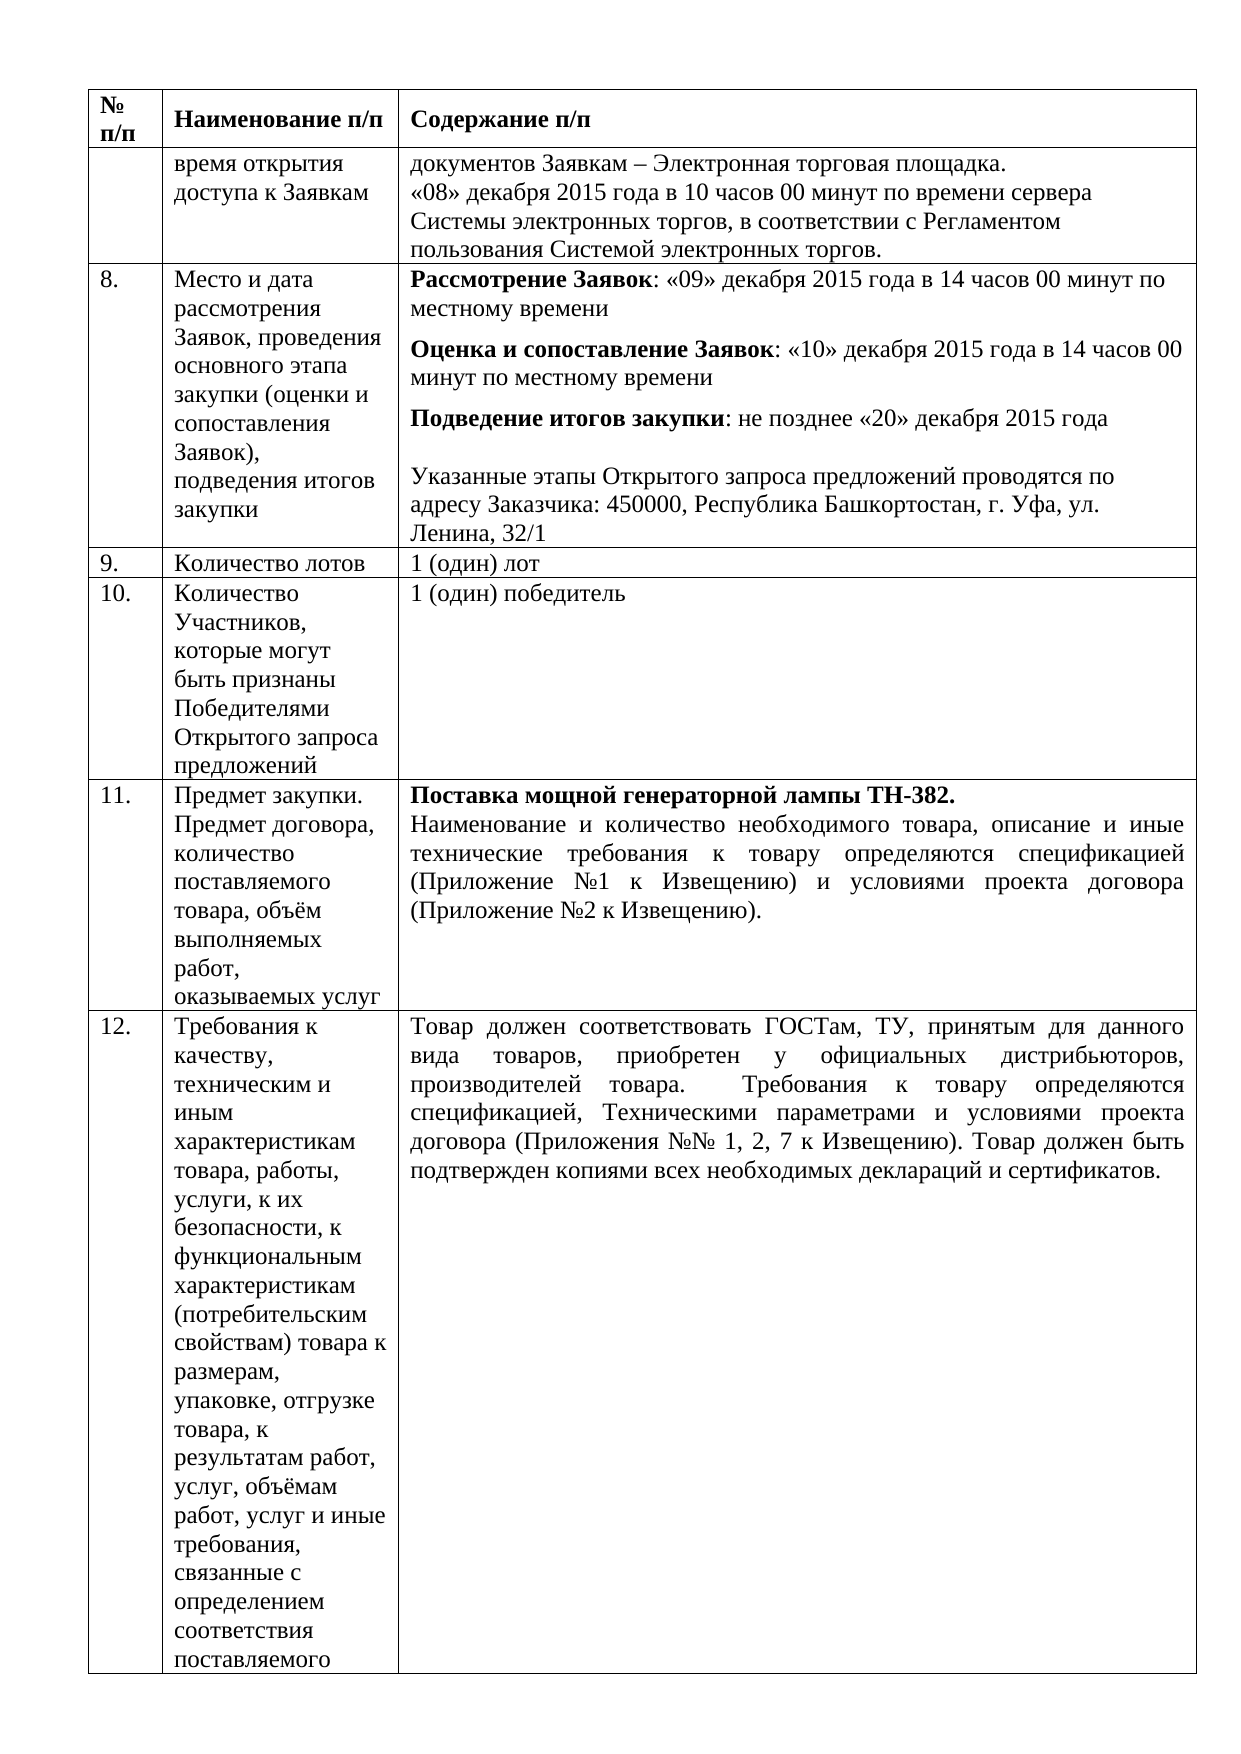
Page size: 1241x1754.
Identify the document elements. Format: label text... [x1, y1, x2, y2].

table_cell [163, 148, 398, 263]
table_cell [163, 1011, 398, 1672]
table_header Наименование п/п [163, 90, 398, 147]
table_header Содержание п/п [399, 90, 1196, 147]
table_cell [399, 148, 1196, 263]
table_cell Рассмотрение Заявок: «09» декабря 2015 года в 14 часов 00 минут по местному времени Оценка и сопоставление Заявок: «10» декабря 2015 года в 14 часов 00 минут по местному времени Подведение итогов закупки: не позднее «20» декабря 2015 года Указанные этапы Открытого запроса предложений проводятся по адресу Заказчика: 450000, Республика Башкортостан, г. Уфа, ул. Ленина, 32/1 [399, 264, 1196, 547]
table_cell [89, 264, 162, 547]
table_cell Предмет закупки. Предмет договора, количество поставляемого товара, объём выполняемых работ, оказываемых услуг [163, 780, 398, 1010]
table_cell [399, 1011, 1196, 1672]
table_cell [89, 548, 162, 577]
table_cell Поставка мощной генераторной лампы ТН-382. Наименование и количество необходимого товара, описание и иные технические требования к товару определяются спецификацией (Приложение №1 к Извещению) и условиями проекта договора (Приложение №2 к Извещению). [399, 780, 1196, 1010]
table_cell 1 (один) победитель [399, 578, 1196, 779]
table_cell [89, 1011, 162, 1672]
table_cell Количество лотов [163, 548, 398, 577]
table_cell Место и дата рассмотрения Заявок, проведения основного этапа закупки (оценки и сопоставления Заявок), подведения итогов закупки [163, 264, 398, 547]
table_cell [89, 148, 162, 263]
table_cell [89, 578, 162, 779]
table_cell 1 (один) лот [399, 548, 1196, 577]
table_cell [89, 780, 162, 1010]
table_header № п/п [89, 90, 162, 147]
table_cell Количество Участников, которые могут быть признаны Победителями Открытого запроса предложений [163, 578, 398, 779]
